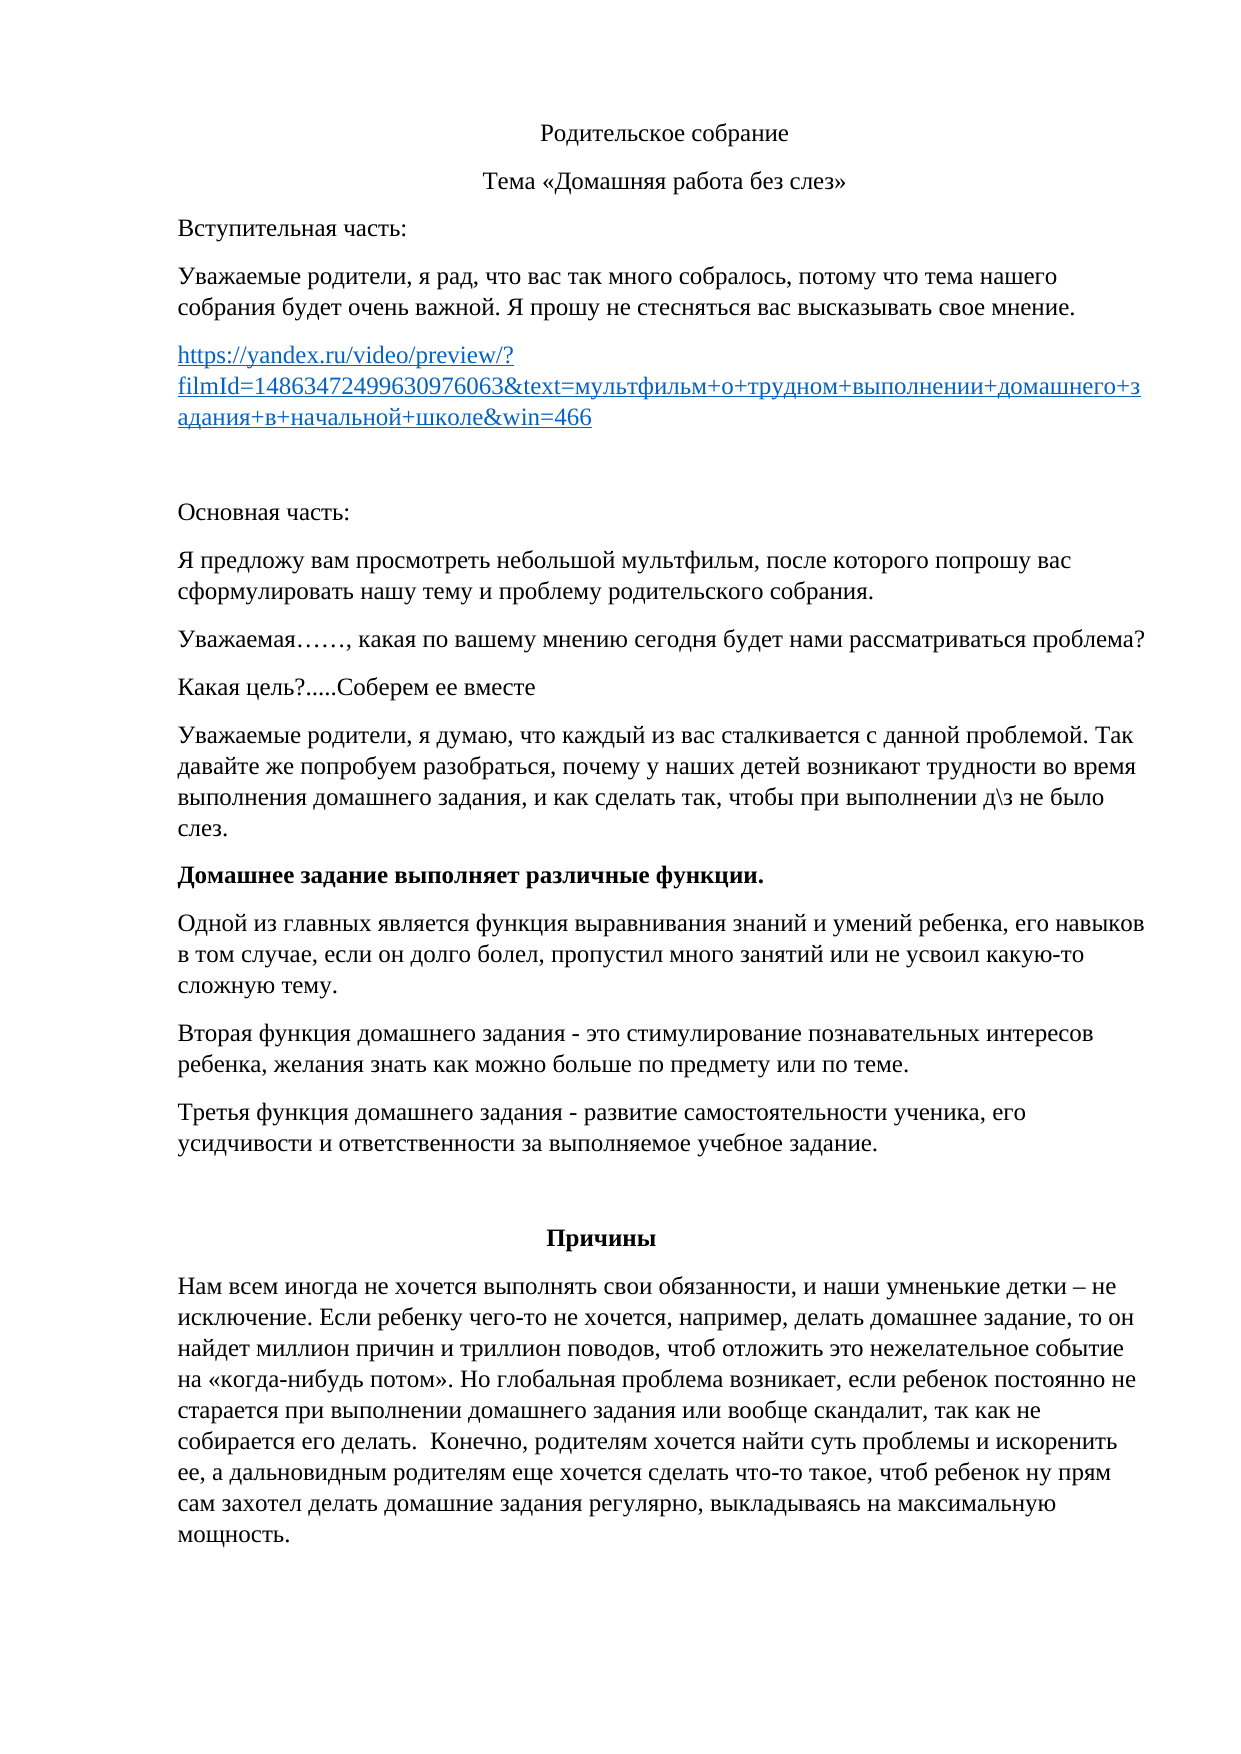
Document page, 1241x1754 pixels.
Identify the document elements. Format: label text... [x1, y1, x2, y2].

text Основная часть: [177, 497, 1152, 526]
text Одной из главных является функция выравнивания знаний и умений ребенка, его навыков в том случае, если он долго болел, пропустил много занятий или не усвоил какую-то сложную тему. [177, 908, 1152, 999]
text Третья функция домашнего задания - развитие самостоятельности ученика, его усидчивости и ответственности за выполняемое учебное задание. [177, 1097, 1152, 1157]
text Родительское собрание [177, 118, 1152, 147]
text Я предложу вам просмотреть небольшой мультфильм, после которого попрошу вас сформулировать нашу тему и проблему родительского собрания. [177, 545, 1152, 605]
text https://yandex.ru/video/preview/?filmId=14863472499630976063&text=мультфильм+о+трудном+выполнении+домашнего+задания+в+начальной+школе&win=466 [177, 340, 1152, 431]
text Домашнее задание выполняет различные функции. [177, 861, 1152, 889]
text Вторая функция домашнего задания - это стимулирование познавательных интересов ребенка, желания знать как можно больше по предмету или по теме. [177, 1018, 1152, 1078]
text Причины [472, 1223, 1152, 1252]
text Уважаемые родители, я рад, что вас так много собралось, потому что тема нашего собрания будет очень важной. Я прошу не стесняться вас высказывать свое мнение. [177, 261, 1152, 321]
text Нам всем иногда не хочется выполнять свои обязанности, и наши умненькие детки – не исключение. Если ребенку чего-то не хочется, например, делать домашнее задание, то он найдет миллион причин и триллион поводов, чтоб отложить это нежелательное событие на «когда-нибудь потом». Но глобальная проблема возникает, если ребенок постоянно не старается при выполнении домашнего задания или вообще скандалит, так как не собирается его делать. Конечно, родителям хочется найти суть проблемы и искоренить ее, а дальновидным родителям еще хочется сделать что-то такое, чтоб ребенок ну прям сам захотел делать домашние задания регулярно, выкладываясь на максимальную мощность. [177, 1271, 1152, 1548]
text Вступительная часть: [177, 213, 1152, 242]
text Уважаемые родители, я думаю, что каждый из вас сталкивается с данной проблемой. Так давайте же попробуем разобраться, почему у наших детей возникают трудности во время выполнения домашнего задания, и как сделать так, чтобы при выполнении д\з не было слез. [177, 720, 1152, 842]
text Тема «Домашняя работа без слез» [177, 166, 1152, 194]
text Уважаемая……, какая по вашему мнению сегодня будет нами рассматриваться проблема? [177, 624, 1152, 653]
text Какая цель?.....Соберем ее вместе [177, 672, 1152, 701]
